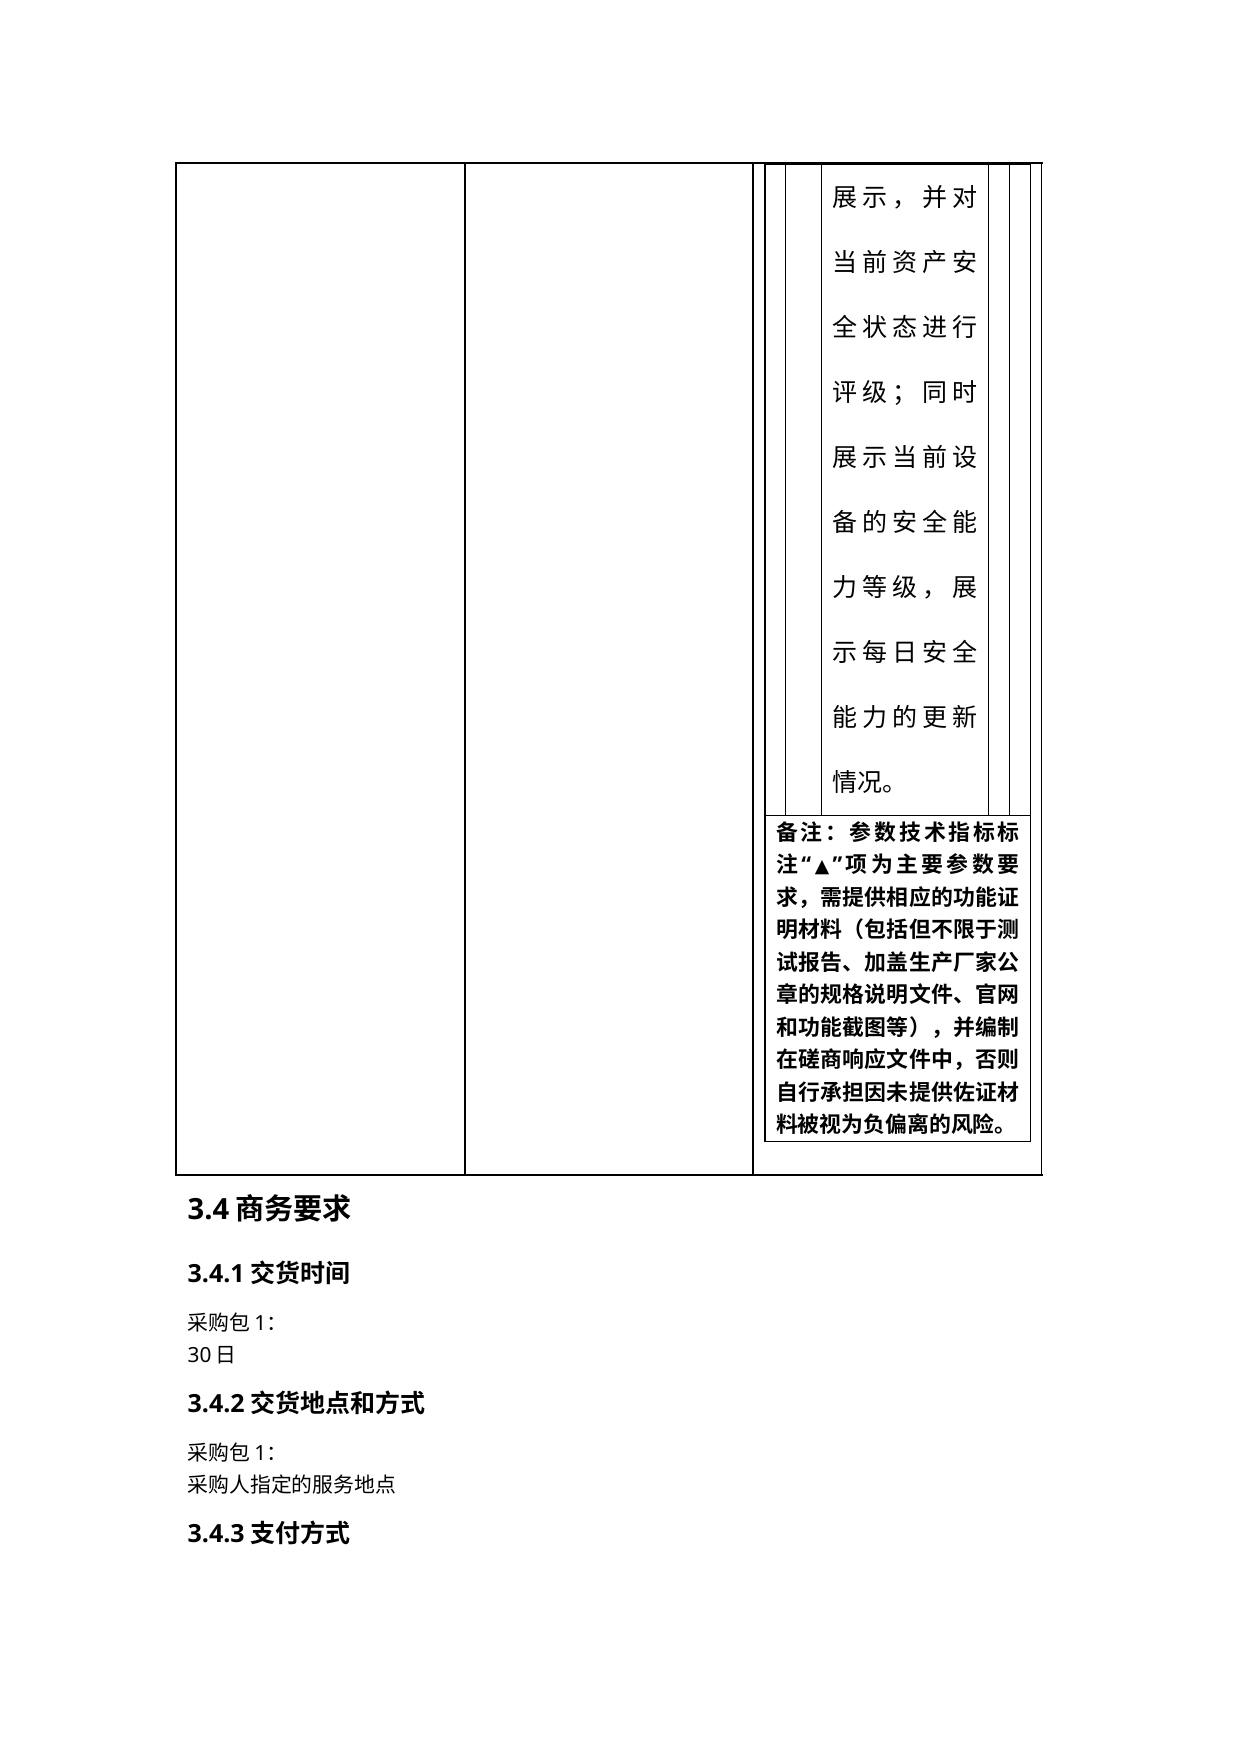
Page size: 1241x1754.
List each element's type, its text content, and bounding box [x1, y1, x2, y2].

text 3.4.3支付方式 [187, 1501, 1053, 1566]
table_cell [466, 164, 752, 1174]
text 30日 [187, 1338, 1053, 1371]
text 3.4.1交货时间 [187, 1241, 1053, 1306]
text 采购人指定的服务地点 [187, 1468, 1053, 1501]
text 3.4.2交货地点和方式 [187, 1371, 1053, 1436]
table_cell 1 [177, 164, 464, 1174]
table_cell [754, 164, 1041, 1174]
text 3.4商务要求 [187, 1176, 1053, 1241]
text 采购包1： [187, 1436, 1053, 1468]
text 采购包1： [187, 1306, 1053, 1338]
